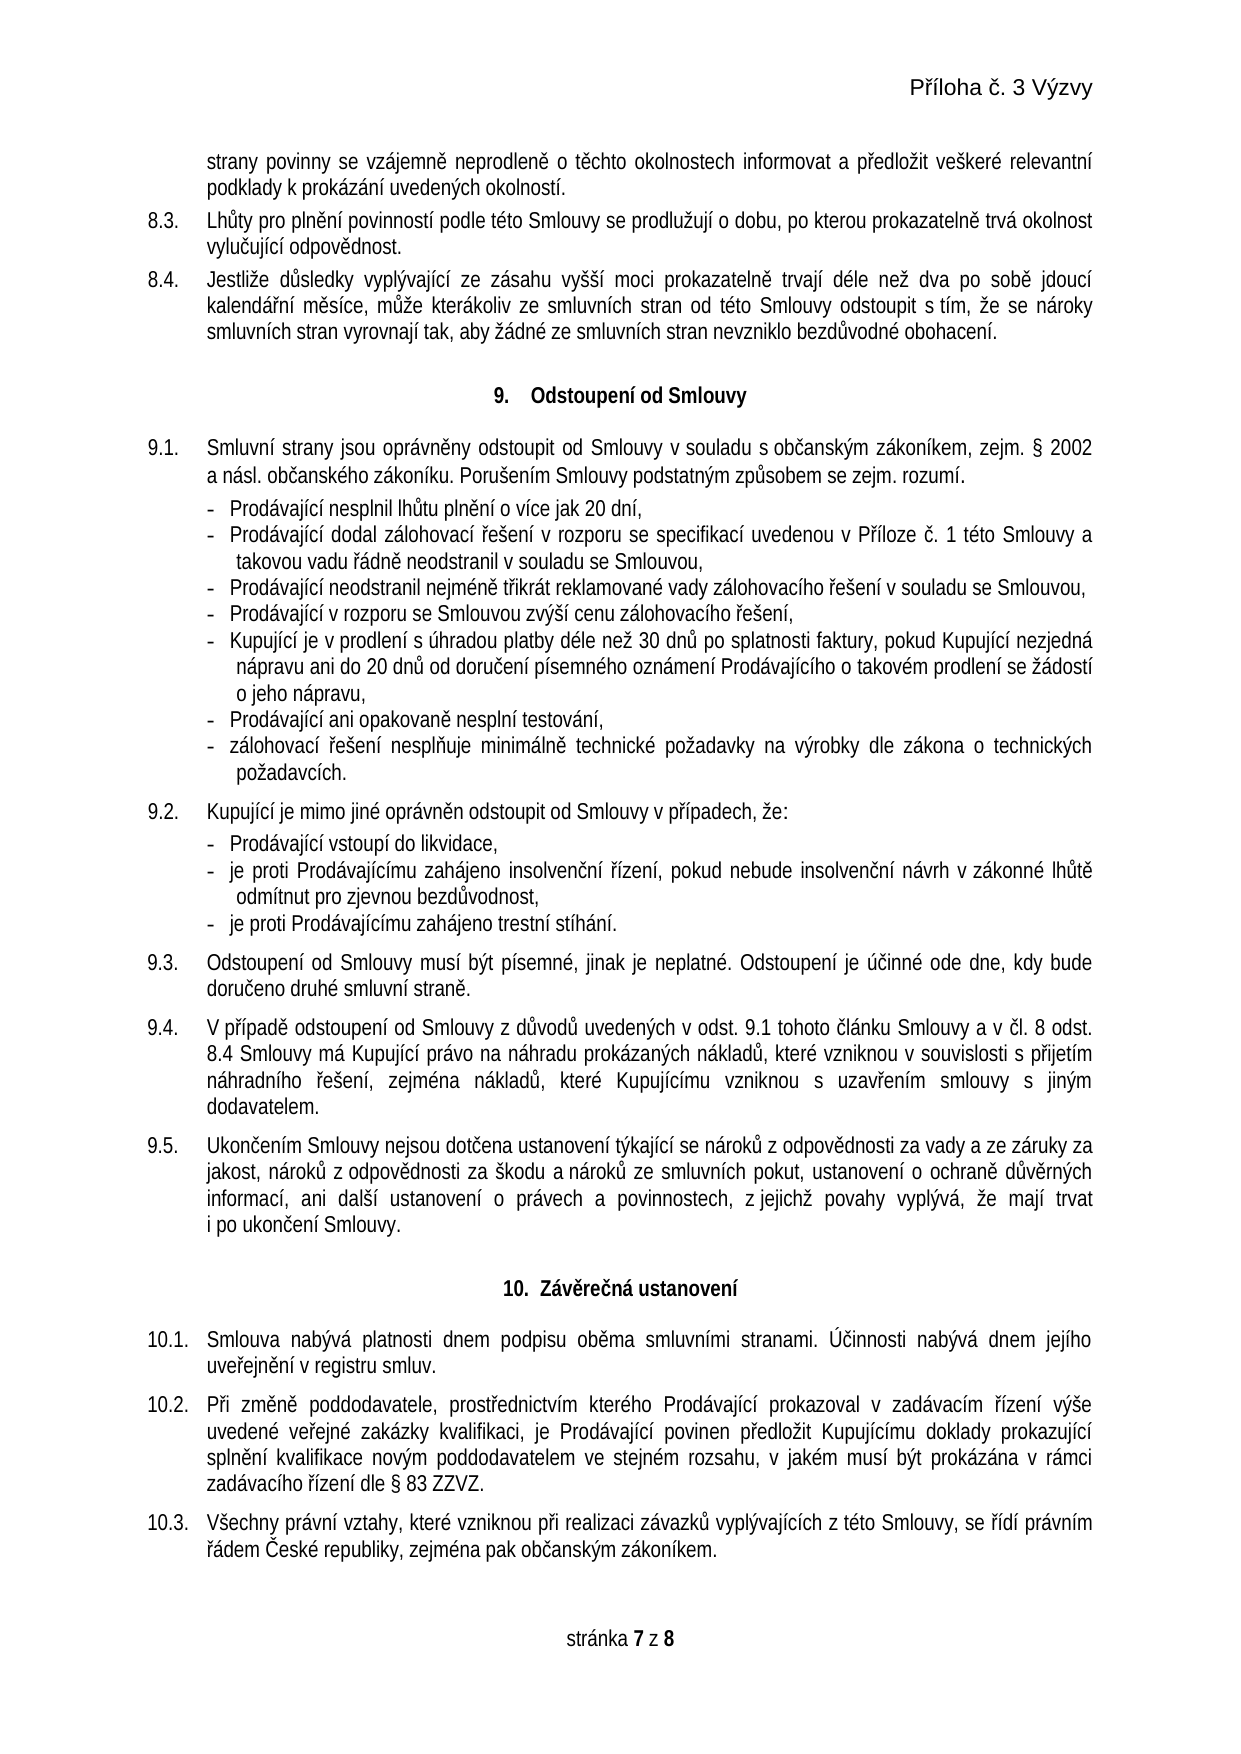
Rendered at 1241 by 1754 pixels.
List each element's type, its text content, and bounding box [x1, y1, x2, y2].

list V případě odstoupení od Smlouvy z důvodů uvedených v odst. 9.1 tohoto článku Smlouvy a v čl. 8 odst. 8.4 Smlouvy má Kupující právo na náhradu prokázaných nákladů, které vzniknou v souvislosti s přijetím náhradního řešení, zejména nákladů, které Kupujícímu vzniknou s uzavřením smlouvy s jiným dodavatelem. [147, 1014, 1093, 1119]
list Všechny právní vztahy, které vzniknou při realizaci závazků vyplývajících z této Smlouvy, se řídí právním řádem České republiky, zejména pak občanským zákoníkem. [147, 1509, 1093, 1562]
list Lhůty pro plnění povinností podle této Smlouvy se prodlužují o dobu, po kterou prokazatelně trvá okolnost vylučující odpovědnost. [148, 207, 1093, 259]
list Kupující je v prodlení s úhradou platby déle než 30 dnů po splatnosti faktury, pokud Kupující nezjedná nápravu ani do 20 dnů od doručení písemného oznámení Prodávajícího o takovém prodlení se žádostí o jeho nápravu, [207, 627, 1093, 706]
list je proti Prodávajícímu zahájeno trestní stíhání. [207, 910, 1093, 936]
list Smluvní strany jsou oprávněny odstoupit od Smlouvy v souladu s občanským zákoníkem, zejm. § 2002 a násl. občanského zákoníku. Porušením Smlouvy podstatným způsobem se zejm. rozumí. [148, 433, 1093, 488]
list Při změně poddodavatele, prostřednictvím kterého Prodávající prokazoval v zadávacím řízení výše uvedené veřejné zakázky kvalifikaci, je Prodávající povinen předložit Kupujícímu doklady prokazující splnění kvalifikace novým poddodavatelem ve stejném rozsahu, v jakém musí být prokázána v rámci zadávacího řízení dle § 83 ZZVZ. [147, 1391, 1093, 1497]
list zálohovací řešení nesplňuje minimálně technické požadavky na výrobky dle zákona o technických požadavcích. [207, 732, 1093, 785]
subtitle Odstoupení od Smlouvy [148, 382, 1093, 408]
list Prodávající ani opakovaně nesplní testování, [207, 706, 1093, 732]
list Jestliže důsledky vyplývající ze zásahu vyšší moci prokazatelně trvají déle než dva po sobě jdoucí kalendářní měsíce, může kterákoliv ze smluvních stran od této Smlouvy odstoupit s tím, že se nároky smluvních stran vyrovnají tak, aby žádné ze smluvních stran nevzniklo bezdůvodné obohacení. [148, 266, 1093, 344]
list Prodávající neodstranil nejméně třikrát reklamované vady zálohovacího řešení v souladu se Smlouvou, [207, 574, 1093, 600]
list Ukončením Smlouvy nejsou dotčena ustanovení týkající se nároků z odpovědnosti za vady a ze záruky za jakost, nároků z odpovědnosti za škodu a nároků ze smluvních pokut, ustanovení o ochraně důvěrných informací, ani další ustanovení o právech a povinnostech, z jejichž povahy vyplývá, že mají trvat i po ukončení Smlouvy. [147, 1132, 1093, 1237]
subtitle Závěrečná ustanovení [148, 1275, 1093, 1301]
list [148, 148, 1093, 200]
list Kupující je mimo jiné oprávněn odstoupit od Smlouvy v případech, že: [148, 798, 1093, 824]
list Prodávající nesplnil lhůtu plnění o více jak 20 dní, [207, 495, 1093, 521]
list Odstoupení od Smlouvy musí být písemné, jinak je neplatné. Odstoupení je účinné ode dne, kdy bude doručeno druhé smluvní straně. [147, 949, 1093, 1001]
list Prodávající dodal zálohovací řešení v rozporu se specifikací uvedenou v Příloze č. 1 této Smlouvy a takovou vadu řádně neodstranil v souladu se Smlouvou, [207, 521, 1093, 574]
list Smlouva nabývá platnosti dnem podpisu oběma smluvními stranami. Účinnosti nabývá dnem jejího uveřejnění v registru smluv. [147, 1326, 1093, 1379]
list Prodávající vstoupí do likvidace, [207, 830, 1093, 857]
list Prodávající v rozporu se Smlouvou zvýší cenu zálohovacího řešení, [207, 600, 1093, 627]
list je proti Prodávajícímu zahájeno insolvenční řízení, pokud nebude insolvenční návrh v zákonné lhůtě odmítnut pro zjevnou bezdůvodnost, [207, 857, 1093, 910]
